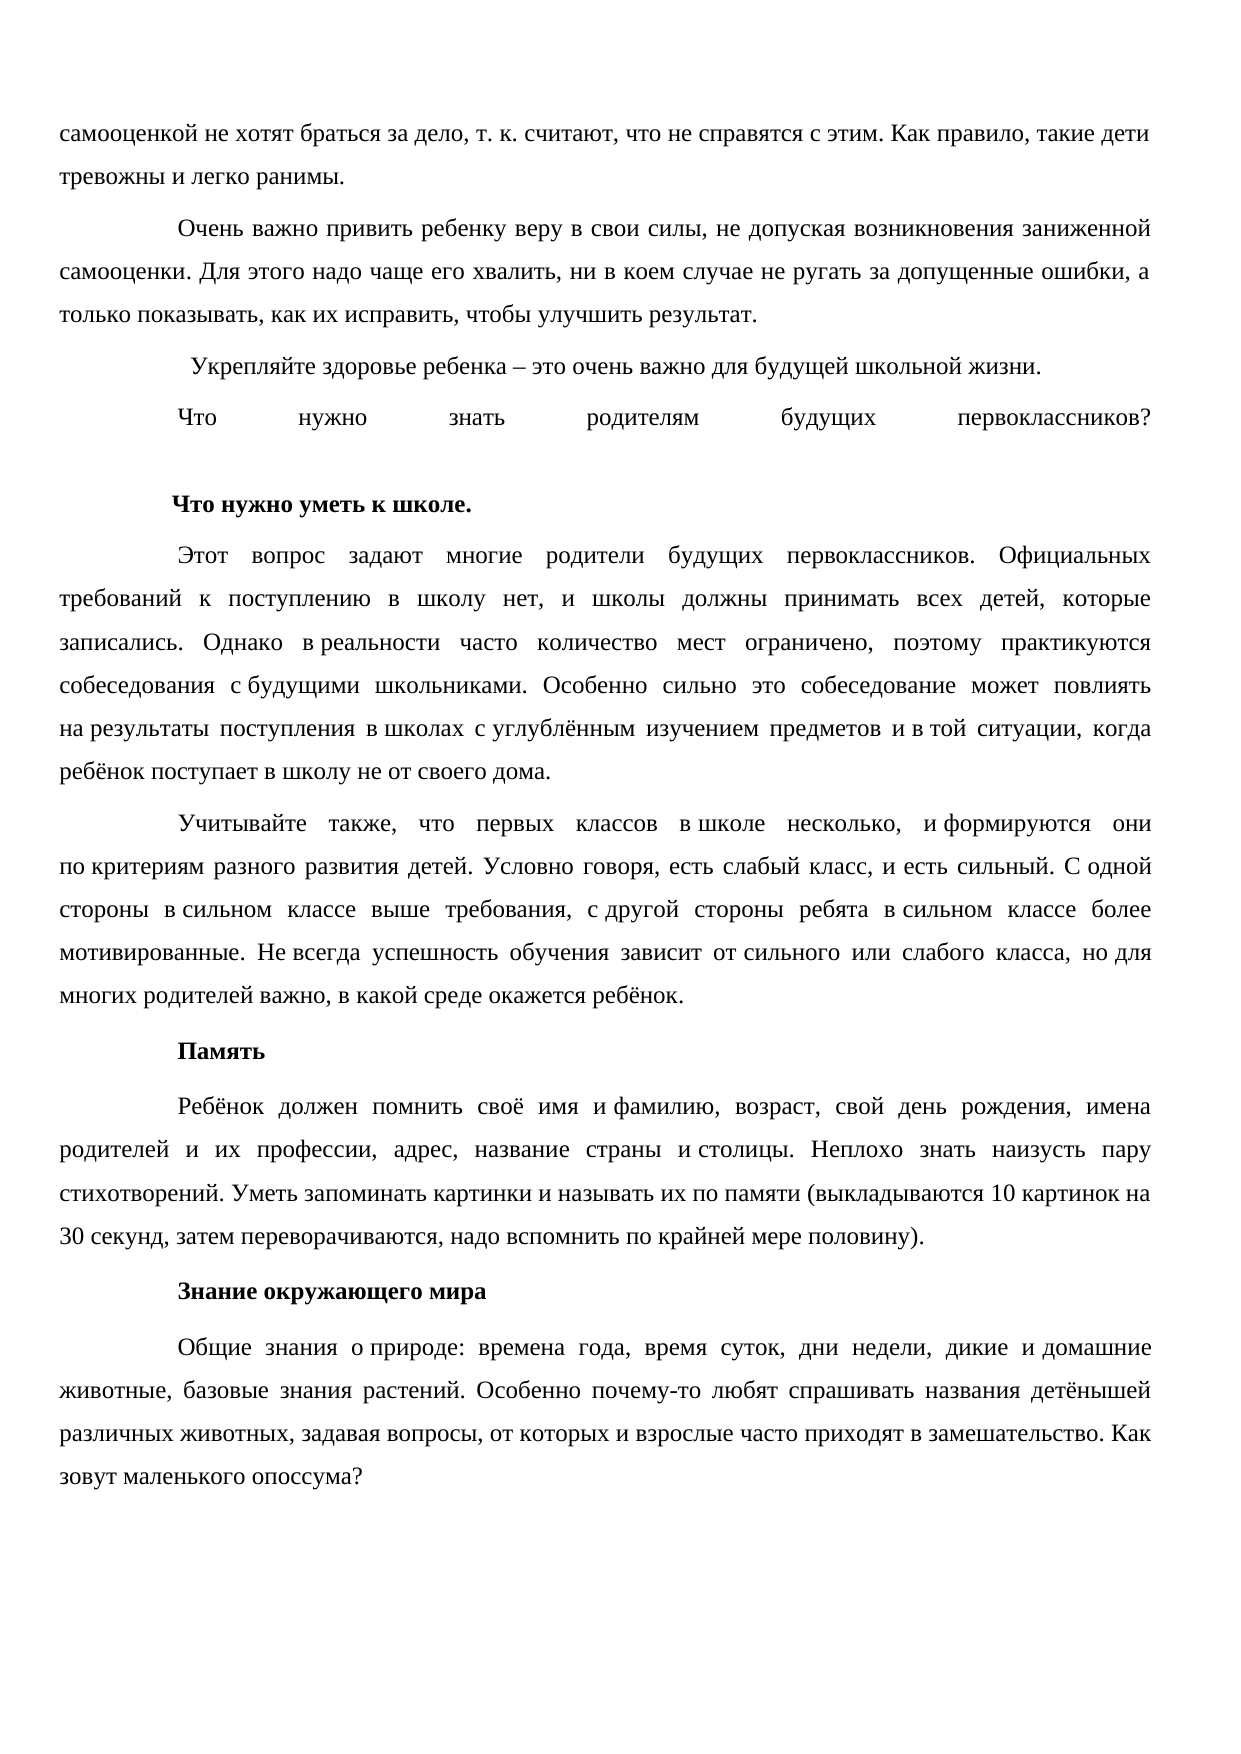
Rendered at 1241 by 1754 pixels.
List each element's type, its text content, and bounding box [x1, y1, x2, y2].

text Общие знания о природе: времена года, время суток, дни недели, дикие и домашние животные, базовые знания растений. Особенно почему-то любят спрашивать названия детёнышей различных животных, задавая вопросы, от которых и взрослые часто приходят в замешательство. Как зовут маленького опоссума? [59, 1332, 1152, 1490]
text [59, 118, 1152, 190]
text Очень важно привить ребенку веру в свои силы, не допуская возникновения заниженной самооценки. Для этого надо чаще его хвалить, ни в коем случае не ругать за допущенные ошибки, а только показывать, как их исправить, чтобы улучшить результат. [59, 213, 1152, 328]
text Этот вопрос задают многие родители будущих первоклассников. Официальных требований к поступлению в школу нет, и школы должны принимать всех детей, которые записались. Однако в реальности часто количество мест ограничено, поэтому практикуются собеседования с будущими школьниками. Особенно сильно это собеседование может повлиять на результаты поступления в школах с углублённым изучением предметов и в той ситуации, когда ребёнок поступает в школу не от своего дома. [59, 540, 1152, 785]
text Знание окружающего мира [59, 1276, 1152, 1305]
text Память [59, 1036, 1152, 1064]
text Укрепляйте здоровье ребенка – это очень важно для будущей школьной жизни. [59, 351, 1152, 379]
text Учитывайте также, что первых классов в школе несколько, и формируются они по критериям разного развития детей. Условно говоря, есть слабый класс, и есть сильный. С одной стороны в сильном классе выше требования, с другой стороны ребята в сильном классе более мотивированные. Не всегда успешность обучения зависит от сильного или слабого класса, но для многих родителей важно, в какой среде окажется ребёнок. [59, 808, 1152, 1009]
text Что нужно знать родителям будущих первоклассников? Что нужно уметь к школе. [59, 402, 1152, 517]
text Ребёнок должен помнить своё имя и фамилию, возраст, свой день рождения, имена родителей и их профессии, адрес, название страны и столицы. Неплохо знать наизусть пару стихотворений. Уметь запоминать картинки и называть их по памяти (выкладываются 10 картинок на 30 секунд, затем переворачиваются, надо вспомнить по крайней мере половину). [59, 1091, 1152, 1249]
